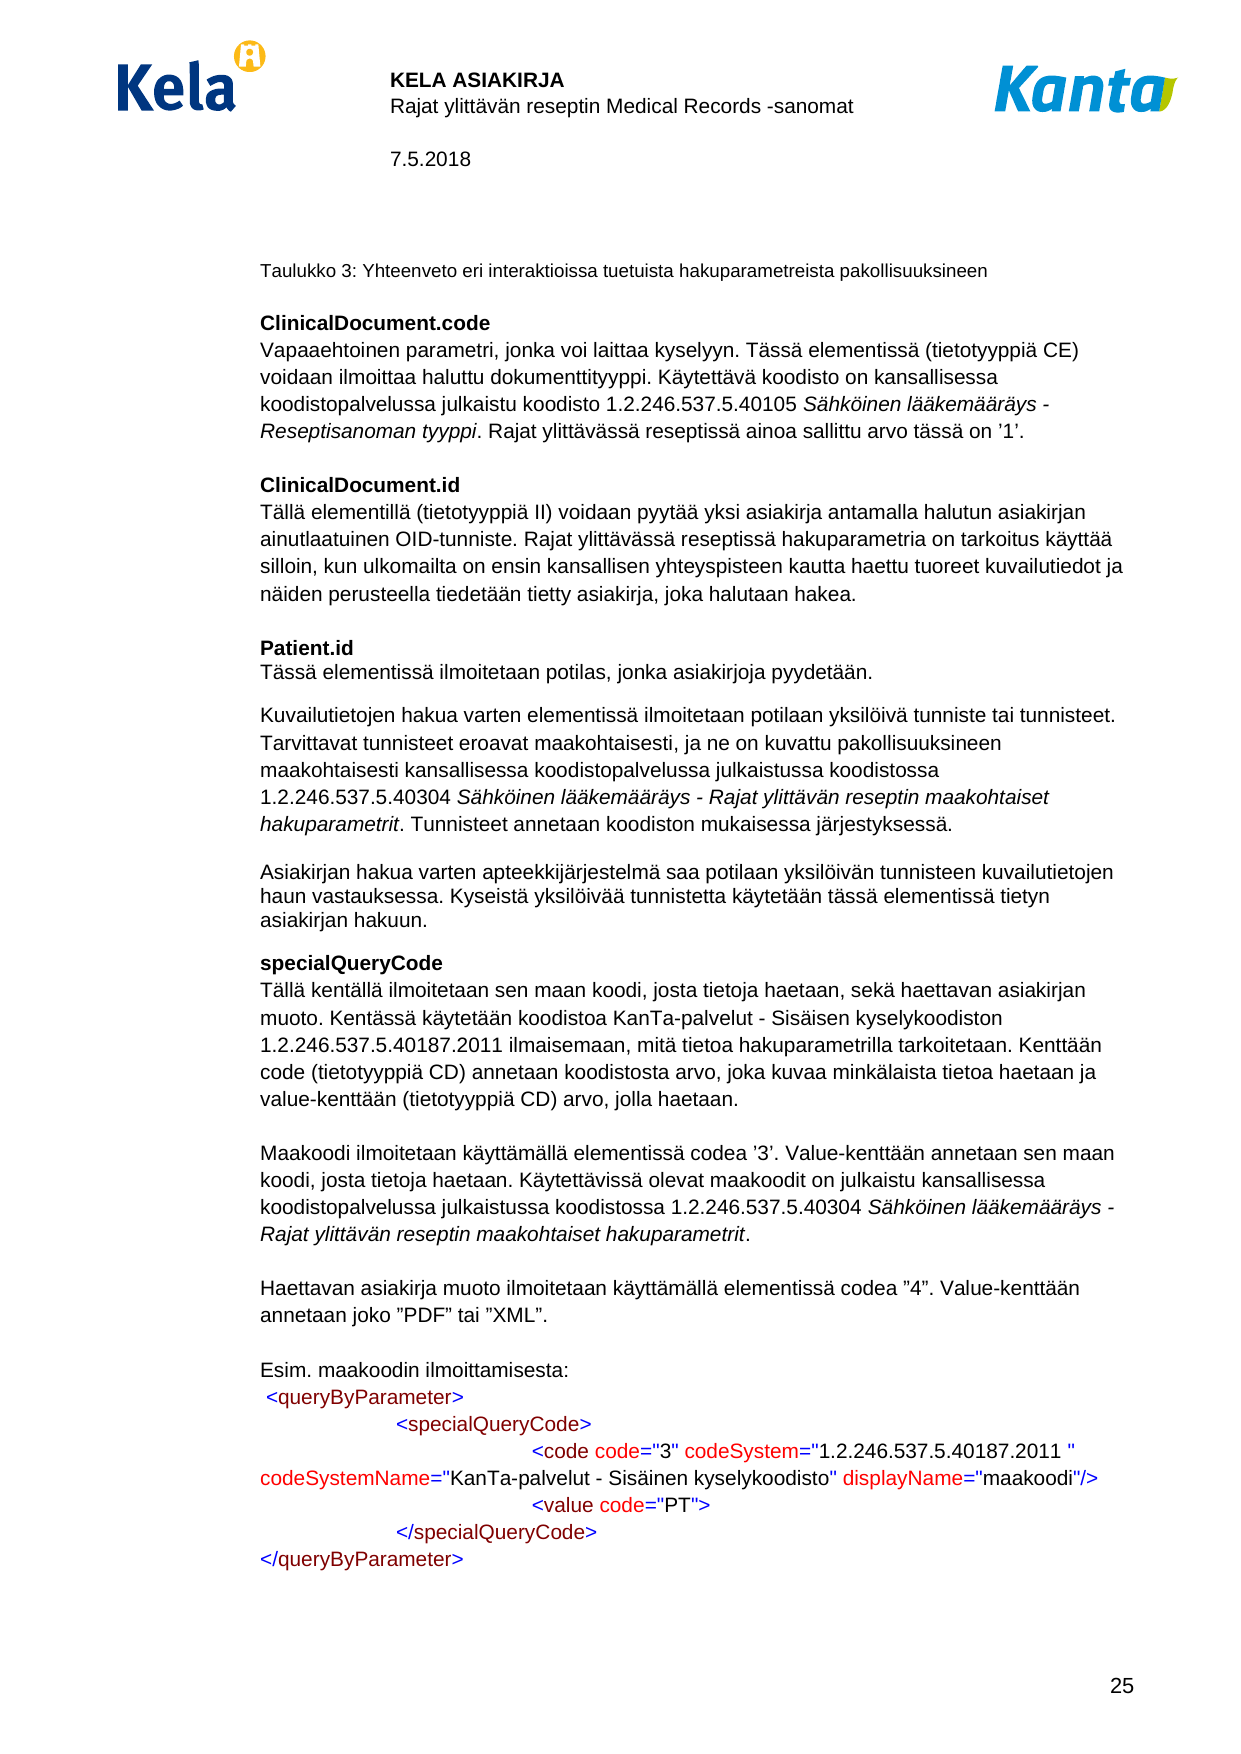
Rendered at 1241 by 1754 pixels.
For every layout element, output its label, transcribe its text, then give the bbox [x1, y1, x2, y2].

text Taulukko 3: Yhteenveto eri interaktioissa tuetuista hakuparametreista pakollisuuksineen [260, 257, 1128, 282]
text </queryByParameter> [260, 1544, 1128, 1571]
text <code code="3" codeSystem="1.2.246.537.5.40187.2011 " codeSystemName="KanTa-palvelut - Sisäinen kyselykoodisto" displayName="maakoodi"/> [260, 1436, 1128, 1490]
text Vapaaehtoinen parametri, jonka voi laittaa kyselyyn. Tässä elementissä (tietotyyppiä CE) voidaan ilmoittaa haluttu dokumenttityyppi. Käytettävä koodisto on kansallisessa koodistopalvelussa julkaistu koodisto 1.2.246.537.5.40105 Sähköinen lääkemääräys - Reseptisanoman tyyppi. Rajat ylittävässä reseptissä ainoa sallittu arvo tässä on ’1’. [260, 334, 1128, 443]
text Tällä kentällä ilmoitetaan sen maan koodi, josta tietoja haetaan, sekä haettavan asiakirjan muoto. Kentässä käytetään koodistoa KanTa-palvelut - Sisäisen kyselykoodiston 1.2.246.537.5.40187.2011 ilmaisemaan, mitä tietoa hakuparametrilla tarkoitetaan. Kenttään code (tietotyyppiä CD) annetaan koodistosta arvo, joka kuvaa minkälaista tietoa haetaan ja value-kenttään (tietotyyppiä CD) arvo, jolla haetaan. [260, 975, 1128, 1111]
text </specialQueryCode> [260, 1517, 1128, 1544]
text ClinicalDocument.id [260, 470, 1128, 497]
text Esim. maakoodin ilmoittamisesta: [260, 1354, 1128, 1381]
text Kuvailutietojen hakua varten elementissä ilmoitetaan potilaan yksilöivä tunniste tai tunnisteet. Tarvittavat tunnisteet eroavat maakohtaisesti, ja ne on kuvattu pakollisuuksineen maakohtaisesti kansallisessa koodistopalvelussa julkaistussa koodistossa 1.2.246.537.5.40304 Sähköinen lääkemääräys - Rajat ylittävän reseptin maakohtaiset hakuparametrit. Tunnisteet annetaan koodiston mukaisessa järjestyksessä. [260, 700, 1128, 836]
text ClinicalDocument.code [260, 307, 1128, 334]
text <queryByParameter> [260, 1381, 1128, 1408]
text Tässä elementissä ilmoitetaan potilas, jonka asiakirjoja pyydetään. [260, 659, 1128, 683]
text <value code="PT"> [260, 1490, 1128, 1517]
text Maakoodi ilmoitetaan käyttämällä elementissä codea ’3’. Value-kenttään annetaan sen maan koodi, josta tietoja haetaan. Käytettävissä olevat maakoodit on julkaistu kansallisessa koodistopalvelussa julkaistussa koodistossa 1.2.246.537.5.40304 Sähköinen lääkemääräys - Rajat ylittävän reseptin maakohtaiset hakuparametrit. [260, 1138, 1128, 1246]
text specialQueryCode [260, 948, 1128, 975]
text Asiakirjan hakua varten apteekkijärjestelmä saa potilaan yksilöivän tunnisteen kuvailutietojen haun vastauksessa. Kyseistä yksilöivää tunnistetta käytetään tässä elementissä tietyn asiakirjan hakuun. [260, 859, 1128, 931]
text Haettavan asiakirja muoto ilmoitetaan käyttämällä elementissä codea ”4”. Value-kenttään annetaan joko ”PDF” tai ”XML”. [260, 1273, 1128, 1327]
text <specialQueryCode> [260, 1408, 1128, 1436]
text Patient.id [260, 632, 1128, 659]
text Tällä elementillä (tietotyyppiä II) voidaan pyytää yksi asiakirja antamalla halutun asiakirjan ainutlaatuinen OID-tunniste. Rajat ylittävässä reseptissä hakuparametria on tarkoitus käyttää silloin, kun ulkomailta on ensin kansallisen yhteyspisteen kautta haettu tuoreet kuvailutiedot ja näiden perusteella tiedetään tietty asiakirja, joka halutaan hakea. [260, 497, 1128, 605]
